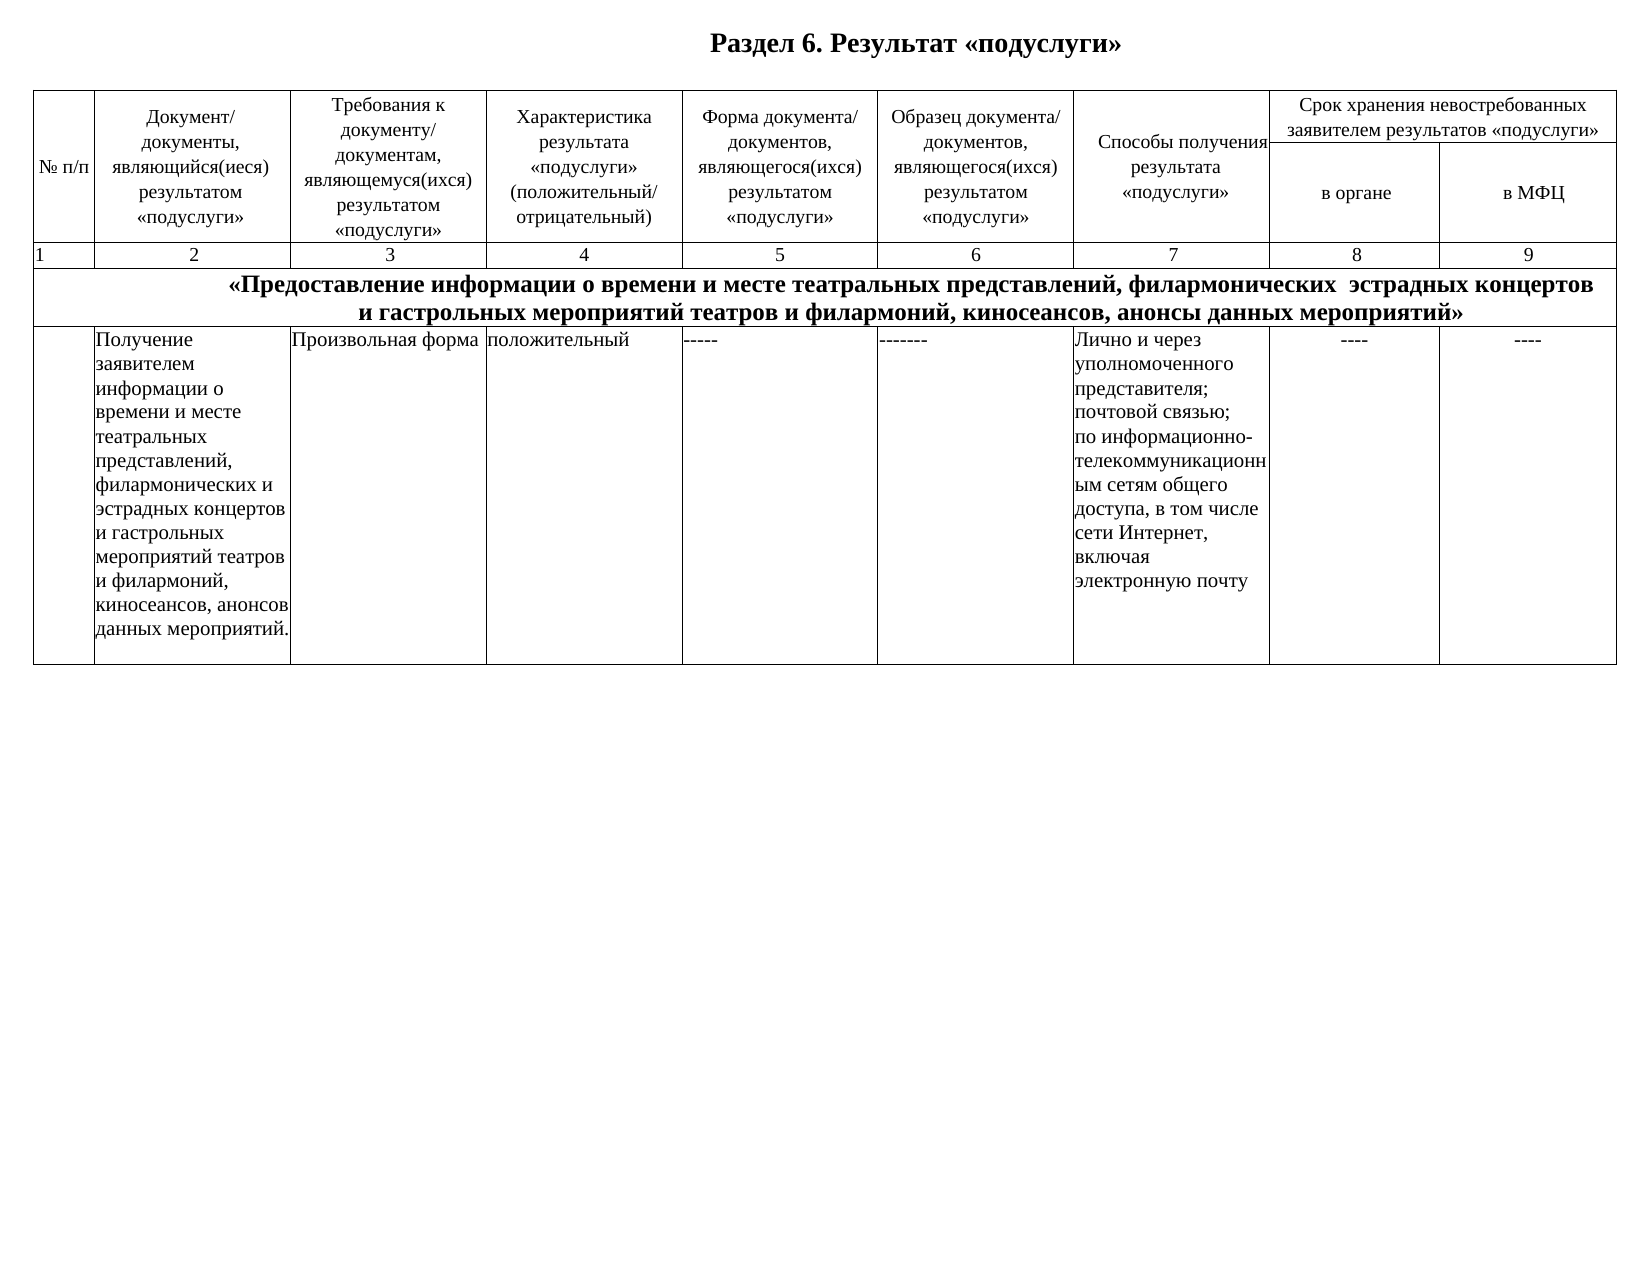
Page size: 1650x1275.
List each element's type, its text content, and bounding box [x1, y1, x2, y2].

text Раздел 6. Результат «подуслуги» [710, 29, 1532, 58]
table_header Требования к документу/ документам, являющемуся(ихся) результатом «подуслуги» [291, 91, 486, 242]
table_cell в органе [1270, 143, 1439, 242]
table_cell 8 [1270, 243, 1439, 268]
table_cell Произвольная форма [291, 327, 486, 664]
table_cell 1 [34, 243, 94, 268]
table_header Форма документа/ документов, являющегося(ихся) результатом «подуслуги» [683, 91, 877, 242]
table_cell Получение заявителем информации о времени и месте театральных представлений, филармонических и эстрадных концертов и гастрольных мероприятий театров и филармоний, киносеансов, анонсов данных мероприятий. [95, 327, 290, 664]
table_cell ---- [1270, 327, 1439, 664]
table_cell 5 [683, 243, 877, 268]
table_cell 9 [1440, 243, 1616, 268]
table_cell ---- [1440, 327, 1616, 664]
table_cell «Предоставление информации о времени и месте театральных представлений, филармонических эстрадных концертов и гастрольных мероприятий театров и филармоний, киносеансов, анонсы данных мероприятий» [34, 269, 1616, 326]
table_cell [34, 327, 94, 664]
table_cell в МФЦ [1440, 143, 1616, 242]
table_cell 3 [291, 243, 486, 268]
table_cell ----- [683, 327, 877, 664]
table_cell Лично и через уполномоченного представителя; почтовой связью; по информационно-телекоммуникационным сетям общего доступа, в том числе сети Интернет, включая электронную почту [1074, 327, 1269, 664]
table_header Срок хранения невостребованных заявителем результатов «подуслуги» [1270, 91, 1616, 142]
table_header Способы получения результата «подуслуги» [1074, 91, 1269, 242]
table_header Характеристика результата «подуслуги» (положительный/ отрицательный) [487, 91, 682, 242]
table_cell положительный [487, 327, 682, 664]
table_cell 2 [95, 243, 290, 268]
table_header № п/п [34, 91, 94, 242]
table_cell 4 [487, 243, 682, 268]
table_header Документ/ документы, являющийся(иеся) результатом «подуслуги» [95, 91, 290, 242]
table_cell 7 [1074, 243, 1269, 268]
table_cell 6 [878, 243, 1073, 268]
table_header Образец документа/ документов, являющегося(ихся) результатом «подуслуги» [878, 91, 1073, 242]
table_cell ------- [878, 327, 1073, 664]
